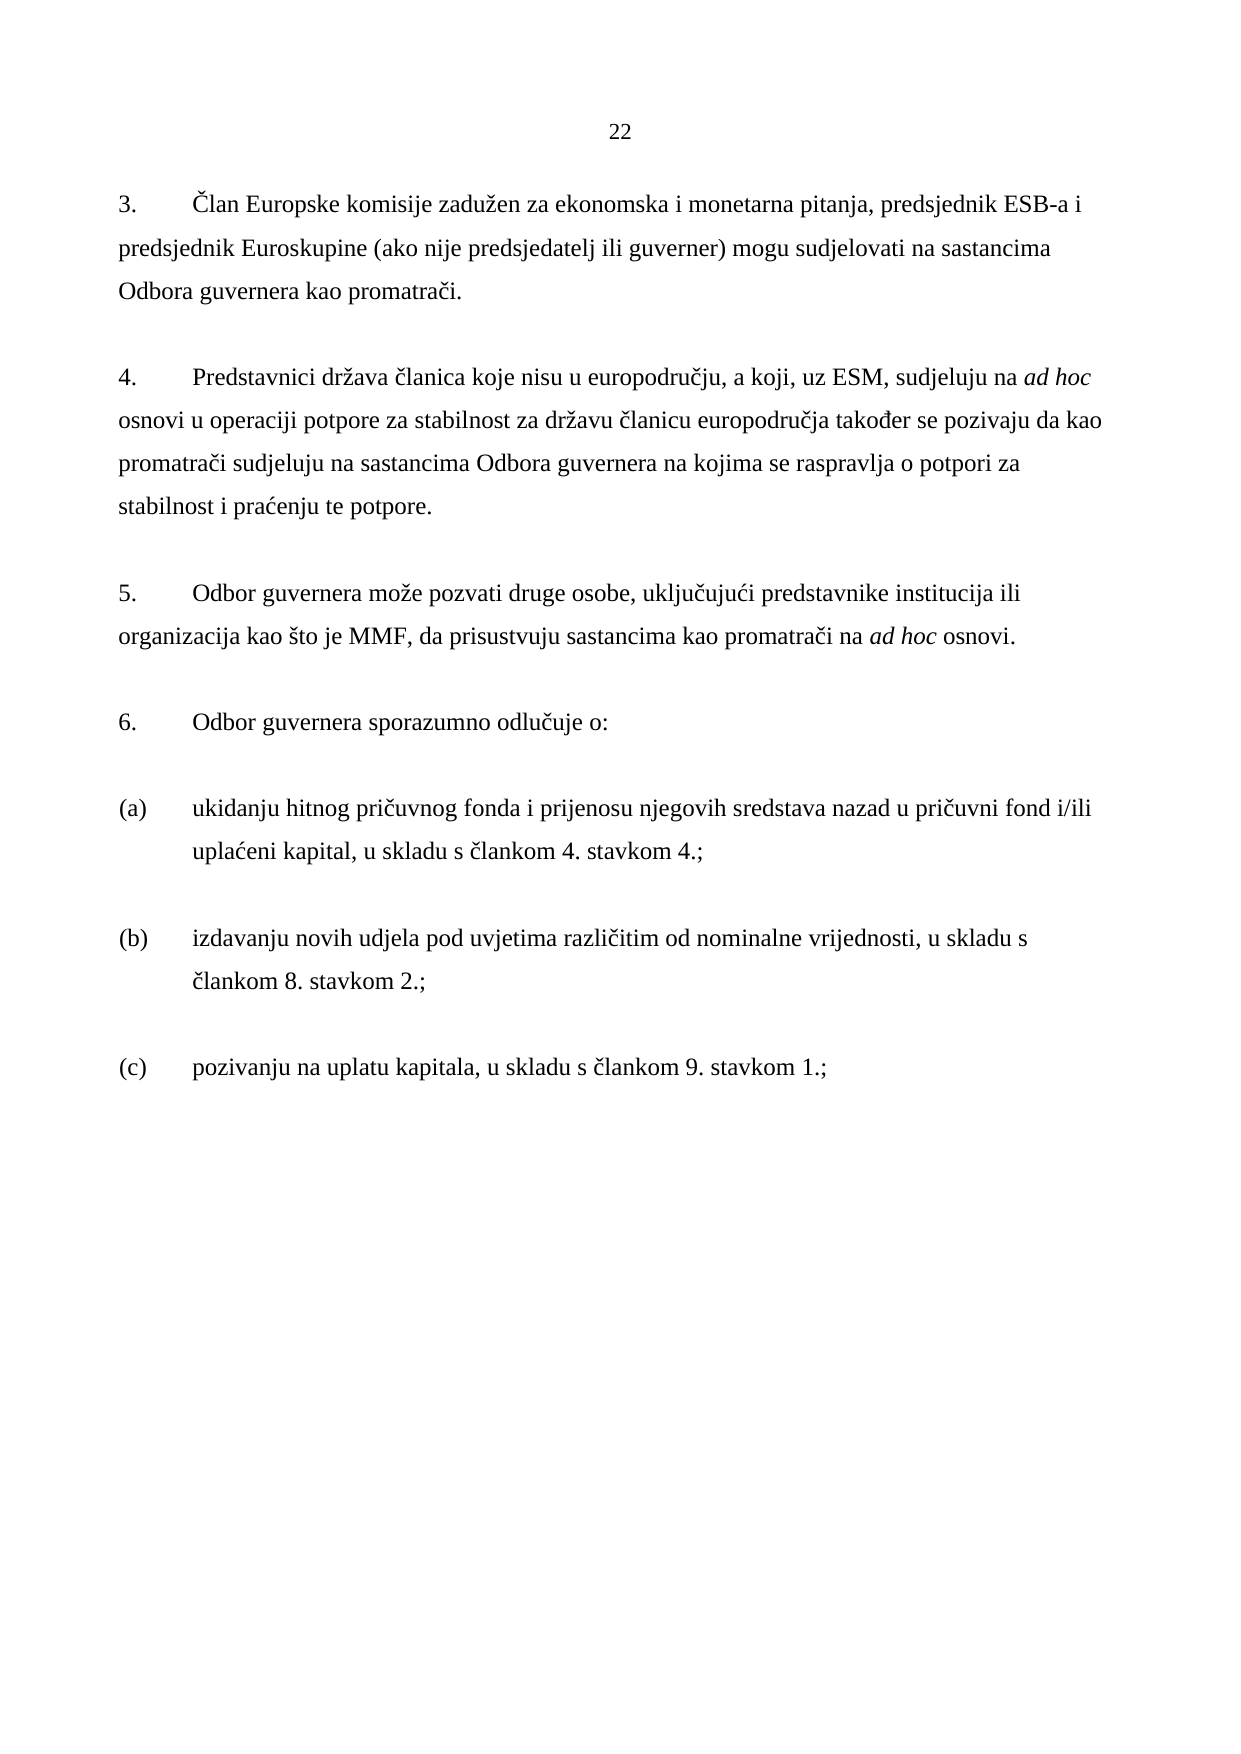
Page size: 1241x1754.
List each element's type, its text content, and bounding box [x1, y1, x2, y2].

text osnovi u operaciji potpore za stabilnost za državu članicu europodručja također se pozivaju da kao promatrači sudjeluju na sastancima Odbora guvernera na kojima se raspravlja o potpori za stabilnost i praćenju te potpore. [118, 405, 1122, 520]
text (c) pozivanju na uplatu kapitala, u skladu s člankom 9. stavkom 1.; [119, 1052, 1122, 1081]
text predsjednik Euroskupine (ako nije predsjedatelj ili guverner) mogu sudjelovati na sastancima Odbora guvernera kao promatrači. [118, 233, 1122, 304]
text (a) ukidanju hitnog pričuvnog fonda i prijenosu njegovih sredstava nazad u pričuvni fond i/ili uplaćeni kapital, u skladu s člankom 4. stavkom 4.; [119, 793, 1122, 865]
text 4. Predstavnici država članica koje nisu u europodručju, a koji, uz ESM, sudjeluju na ad hoc [118, 362, 1122, 391]
text 5. Odbor guvernera može pozvati druge osobe, uključujući predstavnike institucija ili [118, 578, 1122, 606]
text 6. Odbor guvernera sporazumno odlučuje o: [118, 707, 1122, 736]
text (b) izdavanju novih udjela pod uvjetima različitim od nominalne vrijednosti, u skladu s člankom 8. stavkom 2.; [119, 923, 1122, 994]
text organizacija kao što je MMF, da prisustvuju sastancima kao promatrači na ad hoc osnovi. [118, 621, 1122, 649]
text 3. Član Europske komisije zadužen za ekonomska i monetarna pitanja, predsjednik ESB-a i [118, 189, 1122, 218]
